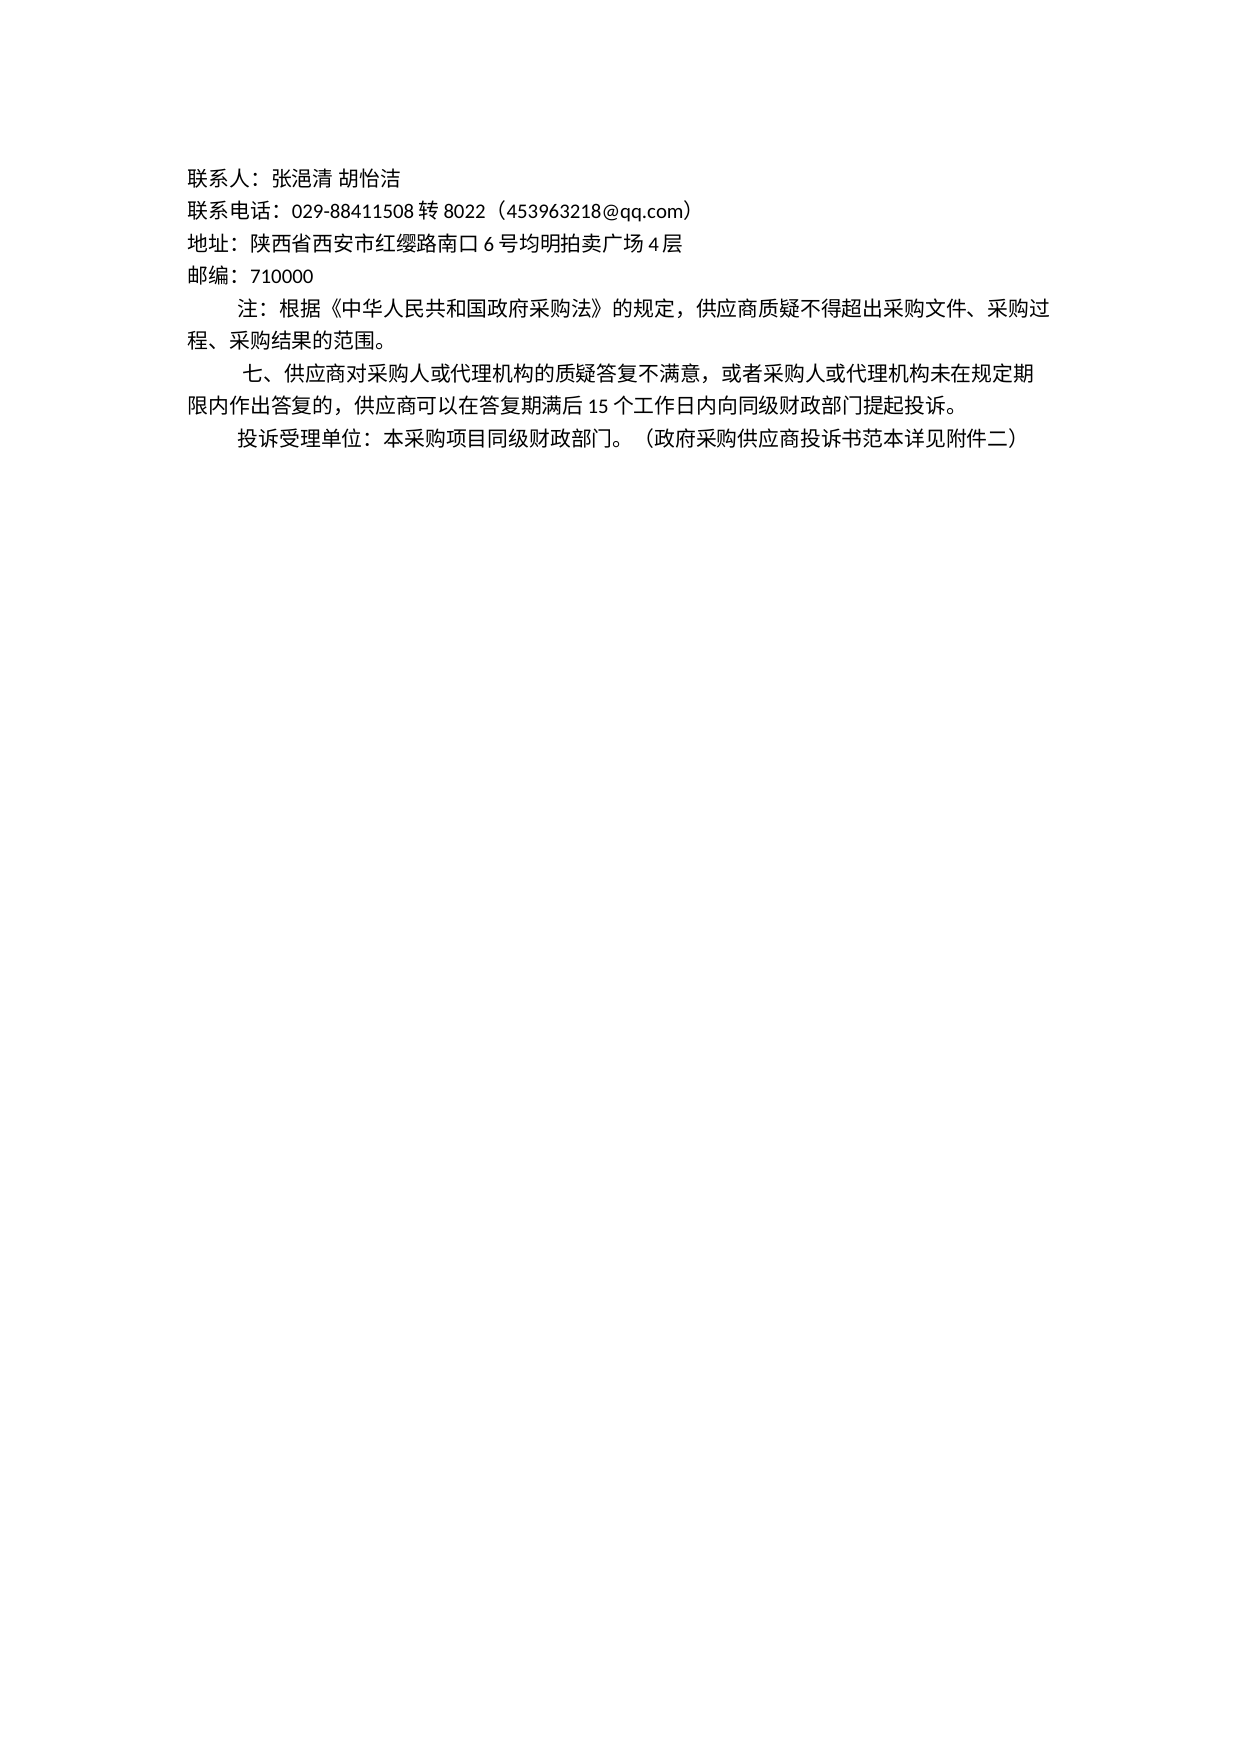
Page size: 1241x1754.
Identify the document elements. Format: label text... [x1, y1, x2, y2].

text 七、供应商对采购人或代理机构的质疑答复不满意，或者采购人或代理机构未在规定期限内作出答复的，供应商可以在答复期满后15个工作日内向同级财政部门提起投诉。 [187, 357, 1053, 422]
text 投诉受理单位：本采购项目同级财政部门。（政府采购供应商投诉书范本详见附件二） [187, 422, 1053, 454]
text 邮编：710000 [187, 259, 1053, 292]
text 地址：陕西省西安市红缨路南口6号均明拍卖广场4层 [187, 227, 1053, 259]
text 联系电话：029-88411508转8022（453963218@qq.com） [187, 194, 1053, 227]
text 联系人：张浥清 胡怡洁 [187, 162, 1053, 194]
text 注：根据《中华人民共和国政府采购法》的规定，供应商质疑不得超出采购文件、采购过程、采购结果的范围。 [187, 292, 1053, 357]
